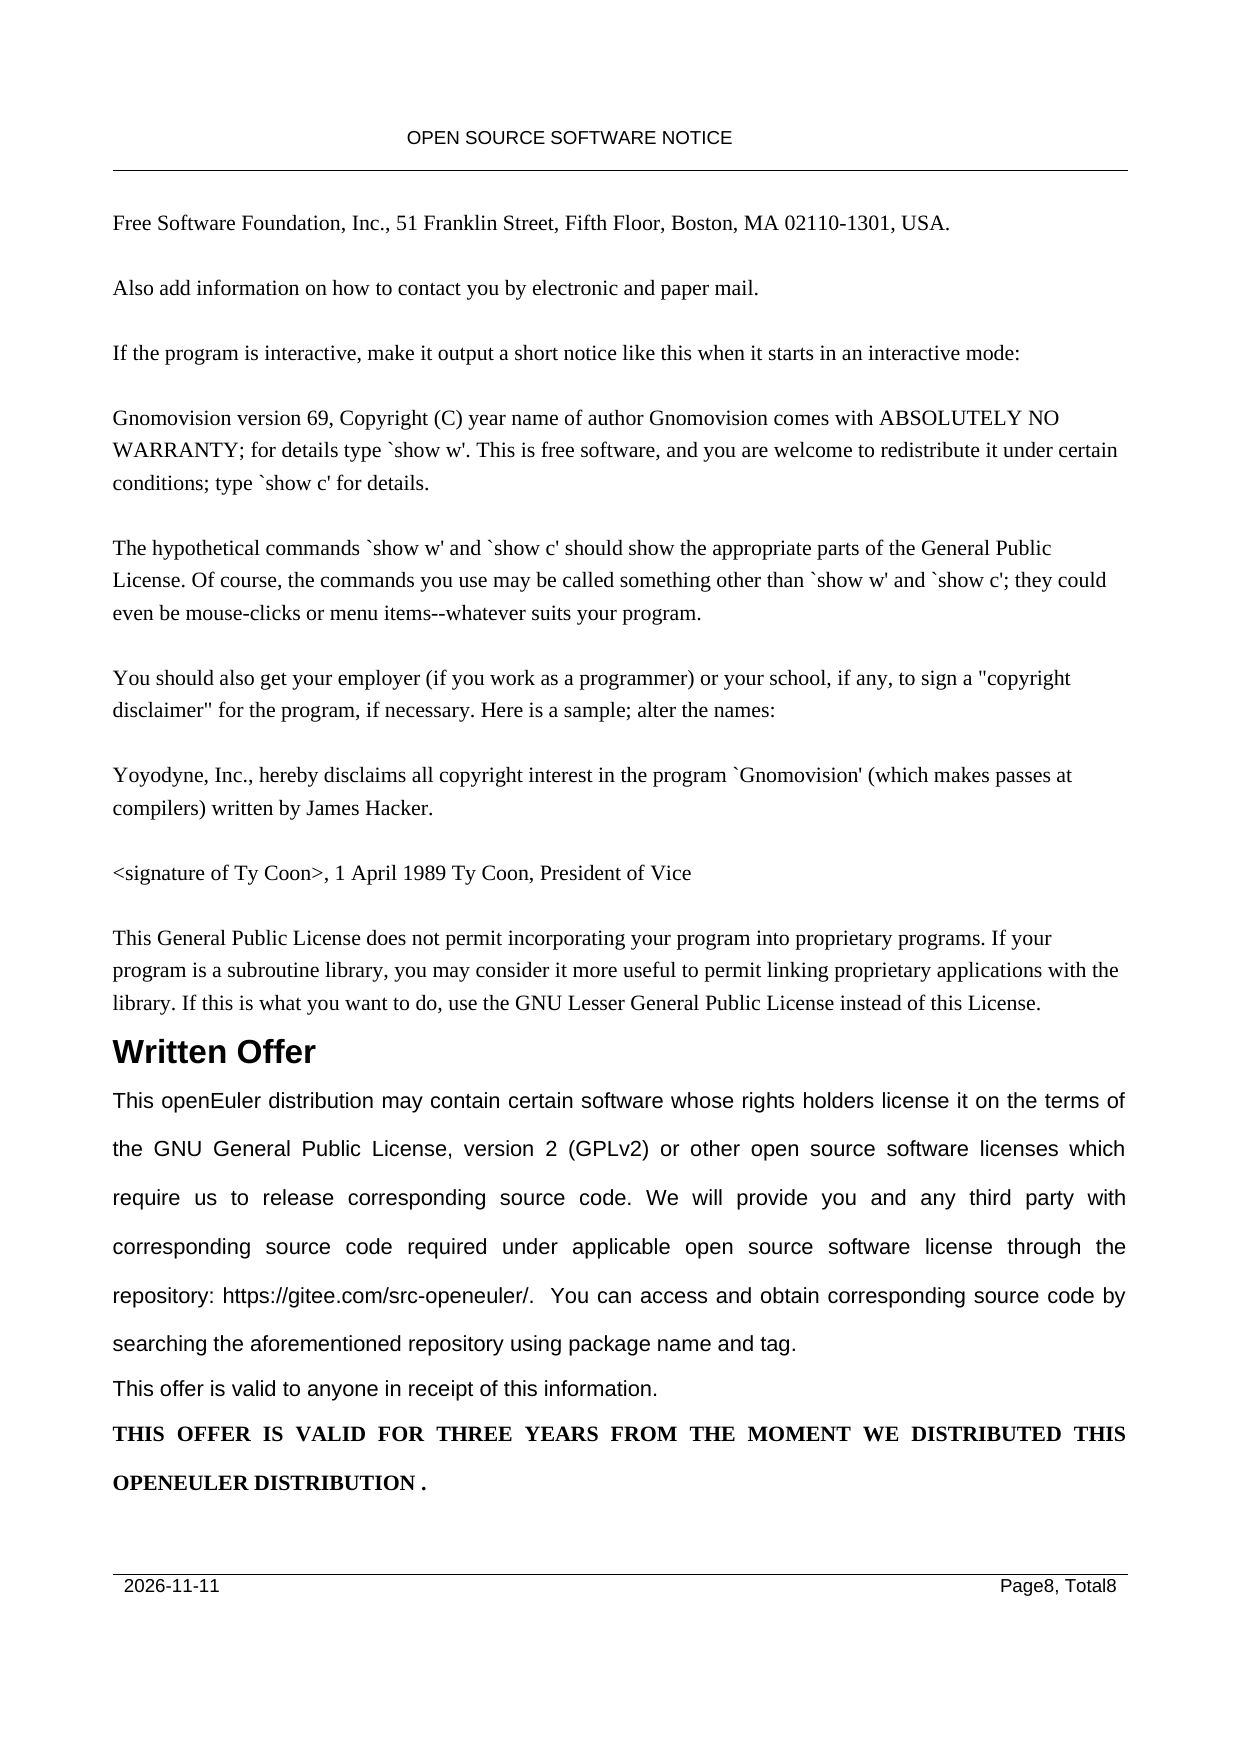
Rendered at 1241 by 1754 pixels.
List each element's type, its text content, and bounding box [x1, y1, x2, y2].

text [112, 206, 1128, 1019]
text Written Offer [112, 1019, 1128, 1084]
text This offer is valid to anyone in receipt of this information. [112, 1373, 1128, 1405]
text This openEuler distribution may contain certain software whose rights holders license it on the terms of the GNU General Public License, version 2 (GPLv2) or other open source software licenses which require us to release corresponding source code. We will provide you and any third party with corresponding source code required under applicable open source software license through the repository: https://gitee.com/src-openeuler/. You can access and obtain corresponding source code by searching the aforementioned repository using package name and tag. [112, 1084, 1128, 1360]
text THIS OFFER IS VALID FOR THREE YEARS FROM THE MOMENT WE DISTRIBUTED THIS OPENEULER DISTRIBUTION . [112, 1418, 1128, 1499]
